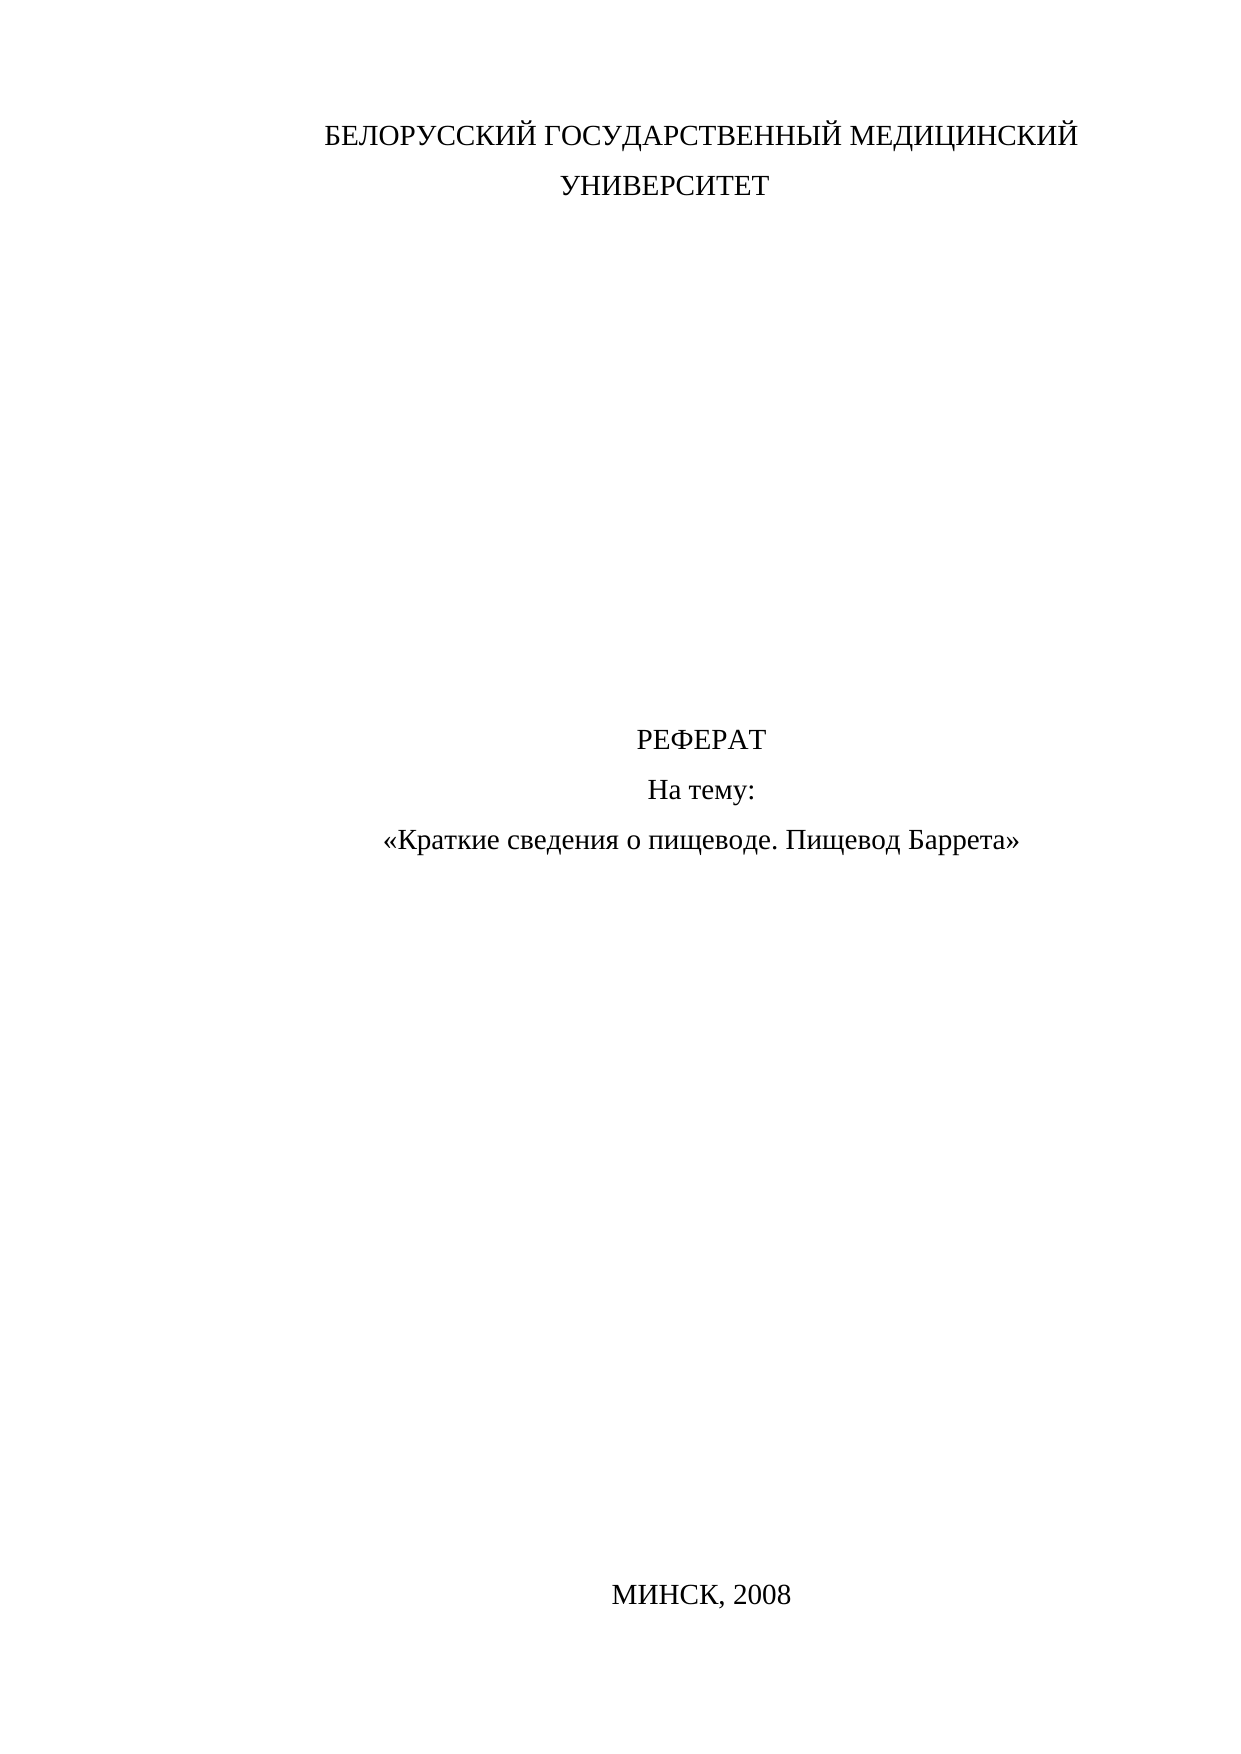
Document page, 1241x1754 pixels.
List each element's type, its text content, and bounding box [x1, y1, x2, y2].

text «Краткие сведения о пищеводе. Пищевод Баррета» [177, 822, 1152, 856]
text На тему: [177, 772, 1152, 806]
text РЕФЕРАТ [177, 722, 1152, 755]
text МИНСК, 2008 [177, 1577, 1152, 1611]
text БЕЛОРУССКИЙ ГОСУДАРСТВЕННЫЙ МЕДИЦИНСКИЙ УНИВЕРСИТЕТ [177, 118, 1152, 202]
